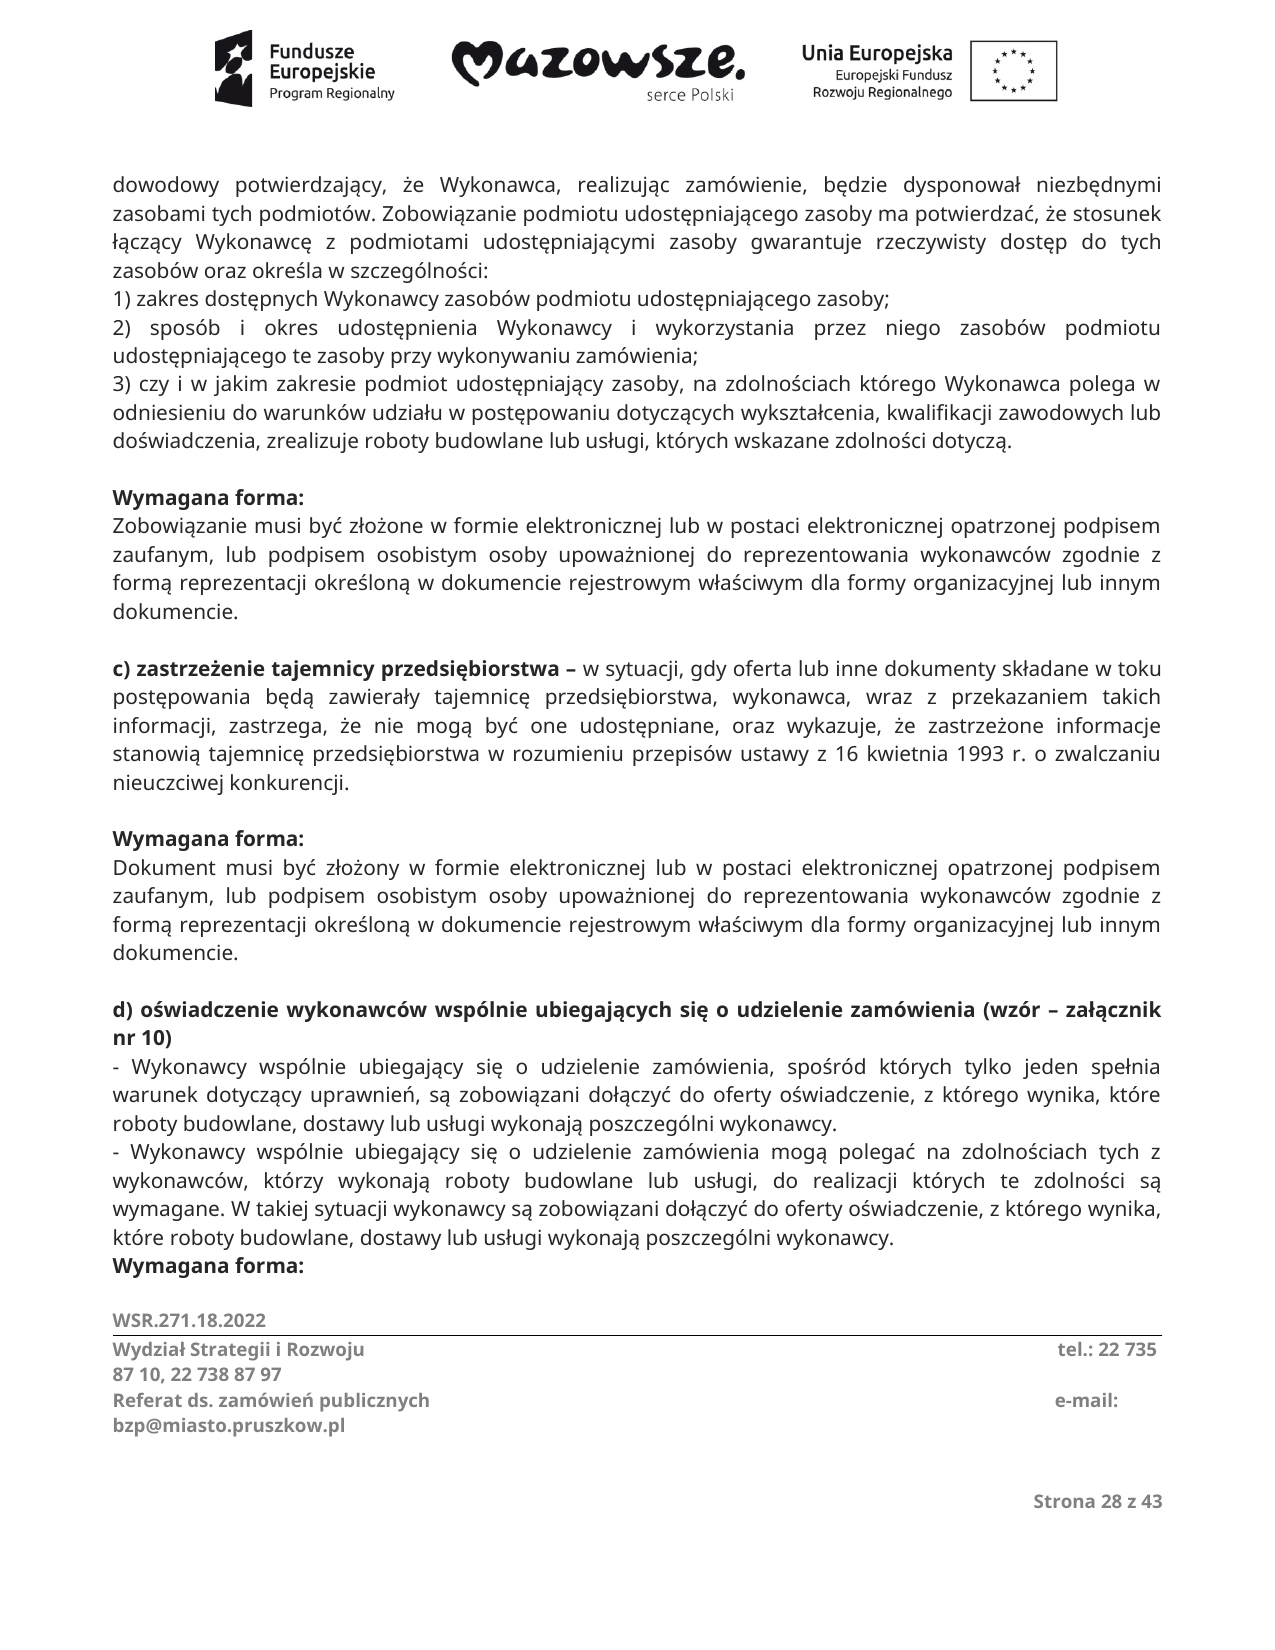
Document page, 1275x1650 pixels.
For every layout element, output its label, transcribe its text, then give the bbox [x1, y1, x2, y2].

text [112, 170, 1162, 284]
text - Wykonawcy wspólnie ubiegający się o udzielenie zamówienia, spośród których tylko jeden spełnia warunek dotyczący uprawnień, są zobowiązani dołączyć do oferty oświadczenie, z którego wynika, które roboty budowlane, dostawy lub usługi wykonają poszczególni wykonawcy. [112, 1052, 1162, 1137]
text 3) czy i w jakim zakresie podmiot udostępniający zasoby, na zdolnościach którego Wykonawca polega w odniesieniu do warunków udziału w postępowaniu dotyczących wykształcenia, kwalifikacji zawodowych lub doświadczenia, zrealizuje roboty budowlane lub usługi, których wskazane zdolności dotyczą. [112, 369, 1162, 455]
text Wymagana forma: [112, 483, 1162, 512]
text Dokument musi być złożony w formie elektronicznej lub w postaci elektronicznej opatrzonej podpisem zaufanym, lub podpisem osobistym osoby upoważnionej do reprezentowania wykonawców zgodnie z formą reprezentacji określoną w dokumencie rejestrowym właściwym dla formy organizacyjnej lub innym dokumencie. [112, 853, 1162, 967]
text d) oświadczenie wykonawców wspólnie ubiegających się o udzielenie zamówienia (wzór – załącznik nr 10) [112, 995, 1162, 1052]
text 1) zakres dostępnych Wykonawcy zasobów podmiotu udostępniającego zasoby; [112, 284, 1162, 313]
text c) zastrzeżenie tajemnicy przedsiębiorstwa – w sytuacji, gdy oferta lub inne dokumenty składane w toku postępowania będą zawierały tajemnicę przedsiębiorstwa, wykonawca, wraz z przekazaniem takich informacji, zastrzega, że nie mogą być one udostępniane, oraz wykazuje, że zastrzeżone informacje stanowią tajemnicę przedsiębiorstwa w rozumieniu przepisów ustawy z 16 kwietnia 1993 r. o zwalczaniu nieuczciwej konkurencji. [112, 654, 1162, 796]
text 2) sposób i okres udostępnienia Wykonawcy i wykorzystania przez niego zasobów podmiotu udostępniającego te zasoby przy wykonywaniu zamówienia; [112, 313, 1162, 369]
text Wymagana forma: [112, 1251, 1162, 1279]
text Zobowiązanie musi być złożone w formie elektronicznej lub w postaci elektronicznej opatrzonej podpisem zaufanym, lub podpisem osobistym osoby upoważnionej do reprezentowania wykonawców zgodnie z formą reprezentacji określoną w dokumencie rejestrowym właściwym dla formy organizacyjnej lub innym dokumencie. [112, 512, 1162, 625]
picture [215, 30, 1060, 107]
text Wymagana forma: [112, 824, 1162, 853]
text - Wykonawcy wspólnie ubiegający się o udzielenie zamówienia mogą polegać na zdolnościach tych z wykonawców, którzy wykonają roboty budowlane lub usługi, do realizacji których te zdolności są wymagane. W takiej sytuacji wykonawcy są zobowiązani dołączyć do oferty oświadczenie, z którego wynika, które roboty budowlane, dostawy lub usługi wykonają poszczególni wykonawcy. [112, 1137, 1162, 1251]
